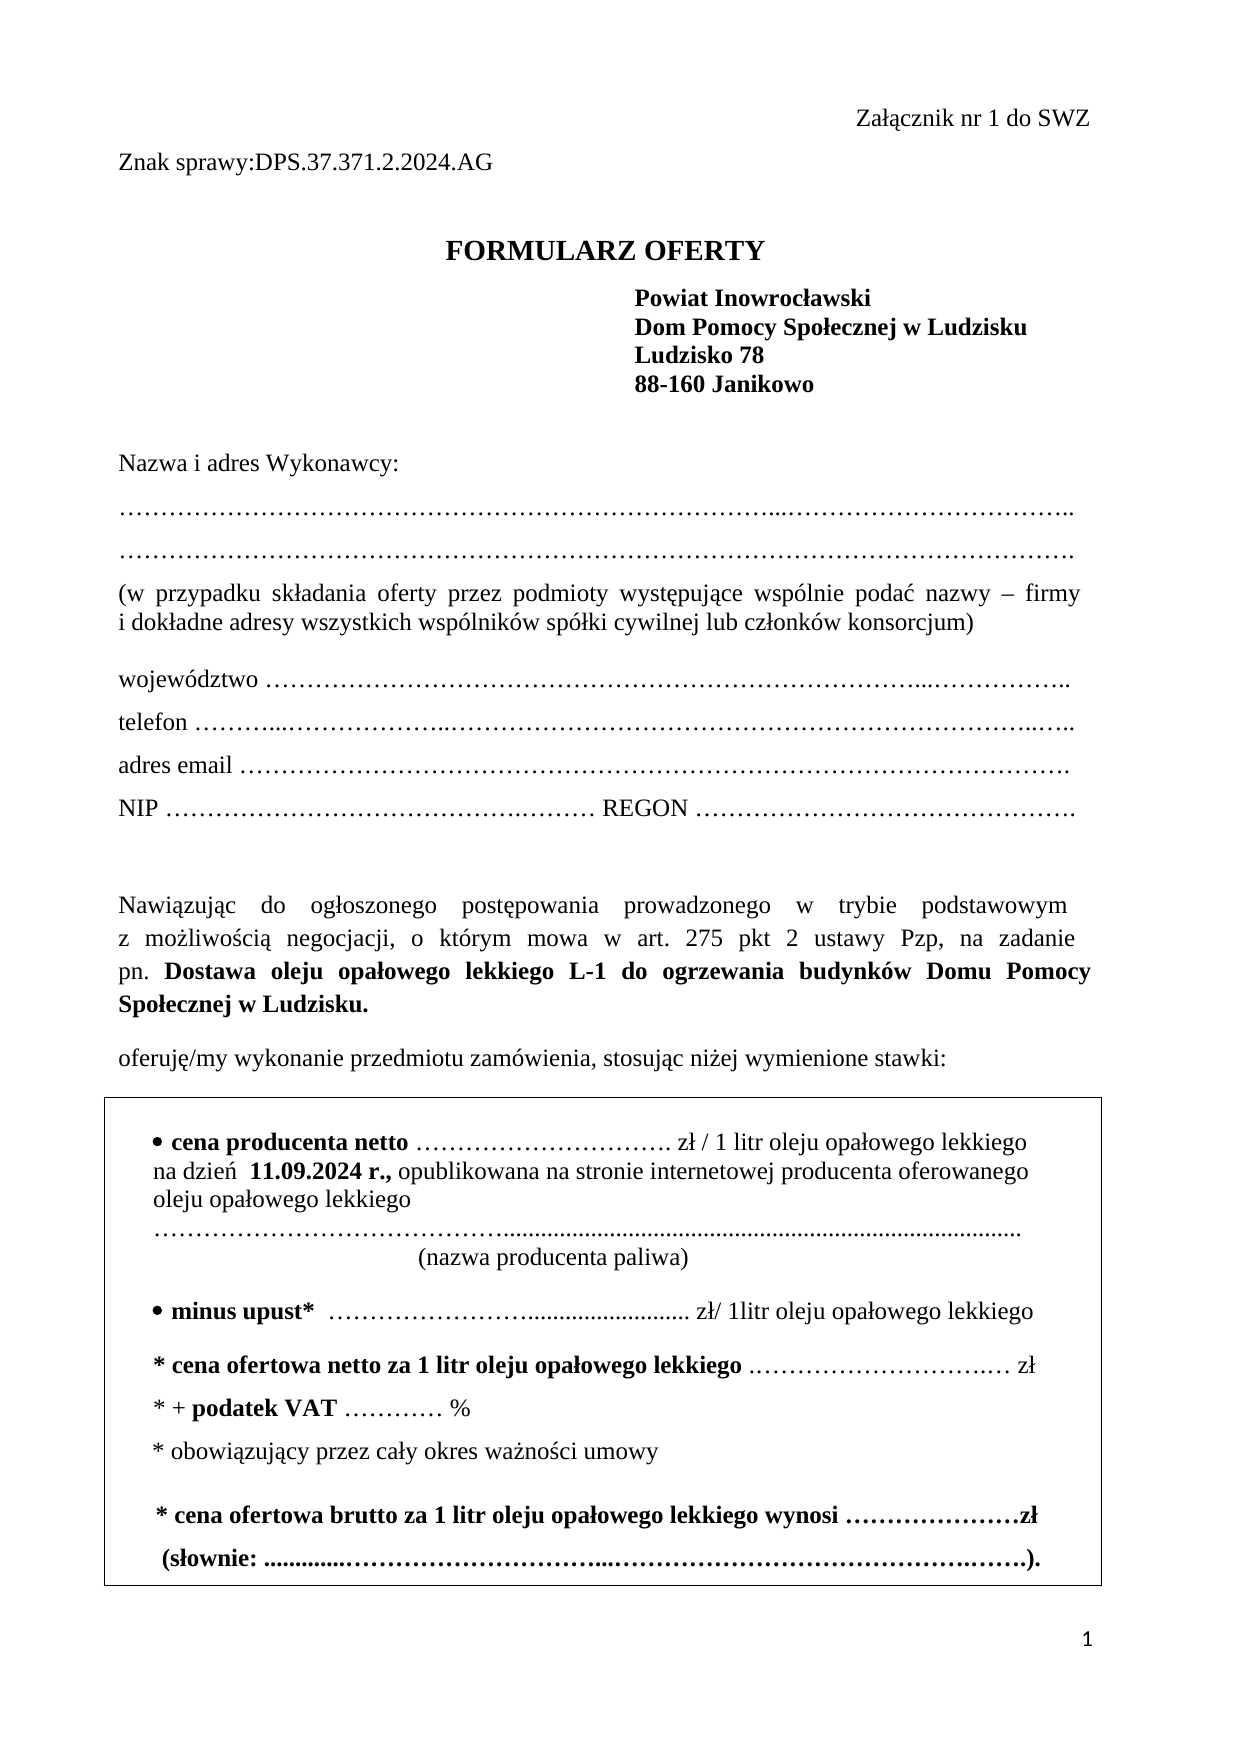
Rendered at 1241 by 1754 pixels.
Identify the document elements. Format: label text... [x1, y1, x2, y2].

text FORMULARZ OFERTY [118, 233, 1093, 266]
text adres email ………………………………………………………………………………………. [118, 750, 1093, 779]
text województwo ……………………………………………………………………...…………….. [118, 664, 1093, 693]
text oferuję/my wykonanie przedmiotu zamówienia, stosując niżej wymienione stawki: [118, 1043, 1093, 1072]
text NIP …………………………………….……… REGON ………………………………………. [118, 793, 1093, 822]
text Załącznik nr 1 do SWZ [782, 103, 1093, 132]
text ……………………………………………………………………...…………………………….. [118, 492, 1093, 520]
text (w przypadku składania oferty przez podmioty występujące wspólnie podać nazwy – firmy i dokładne adresy wszystkich wspólników spółki cywilnej lub członków konsorcjum) [118, 578, 1093, 635]
text Znak sprawy:DPS.37.371.2.2024.AG [118, 147, 1093, 175]
text 88-160 Janikowo [561, 369, 1093, 398]
text Ludzisko 78 [561, 341, 1093, 369]
text Nawiązując do ogłoszonego postępowania prowadzonego w trybie podstawowym z możliwością negocjacji, o którym mowa w art. 275 pkt 2 ustawy Pzp, na zadanie pn. Dostawa oleju opałowego lekkiego L-1 do ogrzewania budynków Domu Pomocy Społecznej w Ludzisku. [118, 890, 1093, 1018]
text Powiat Inowrocławski [561, 283, 1093, 312]
text telefon ………...………………..……………………………………………………………..….. [118, 707, 1093, 736]
text Nazwa i adres Wykonawcy: [118, 448, 1093, 477]
text Dom Pomocy Społecznej w Ludzisku [561, 312, 1093, 341]
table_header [105, 1098, 1101, 1585]
text ……………………………………………………………………………………………………. [118, 535, 1093, 563]
